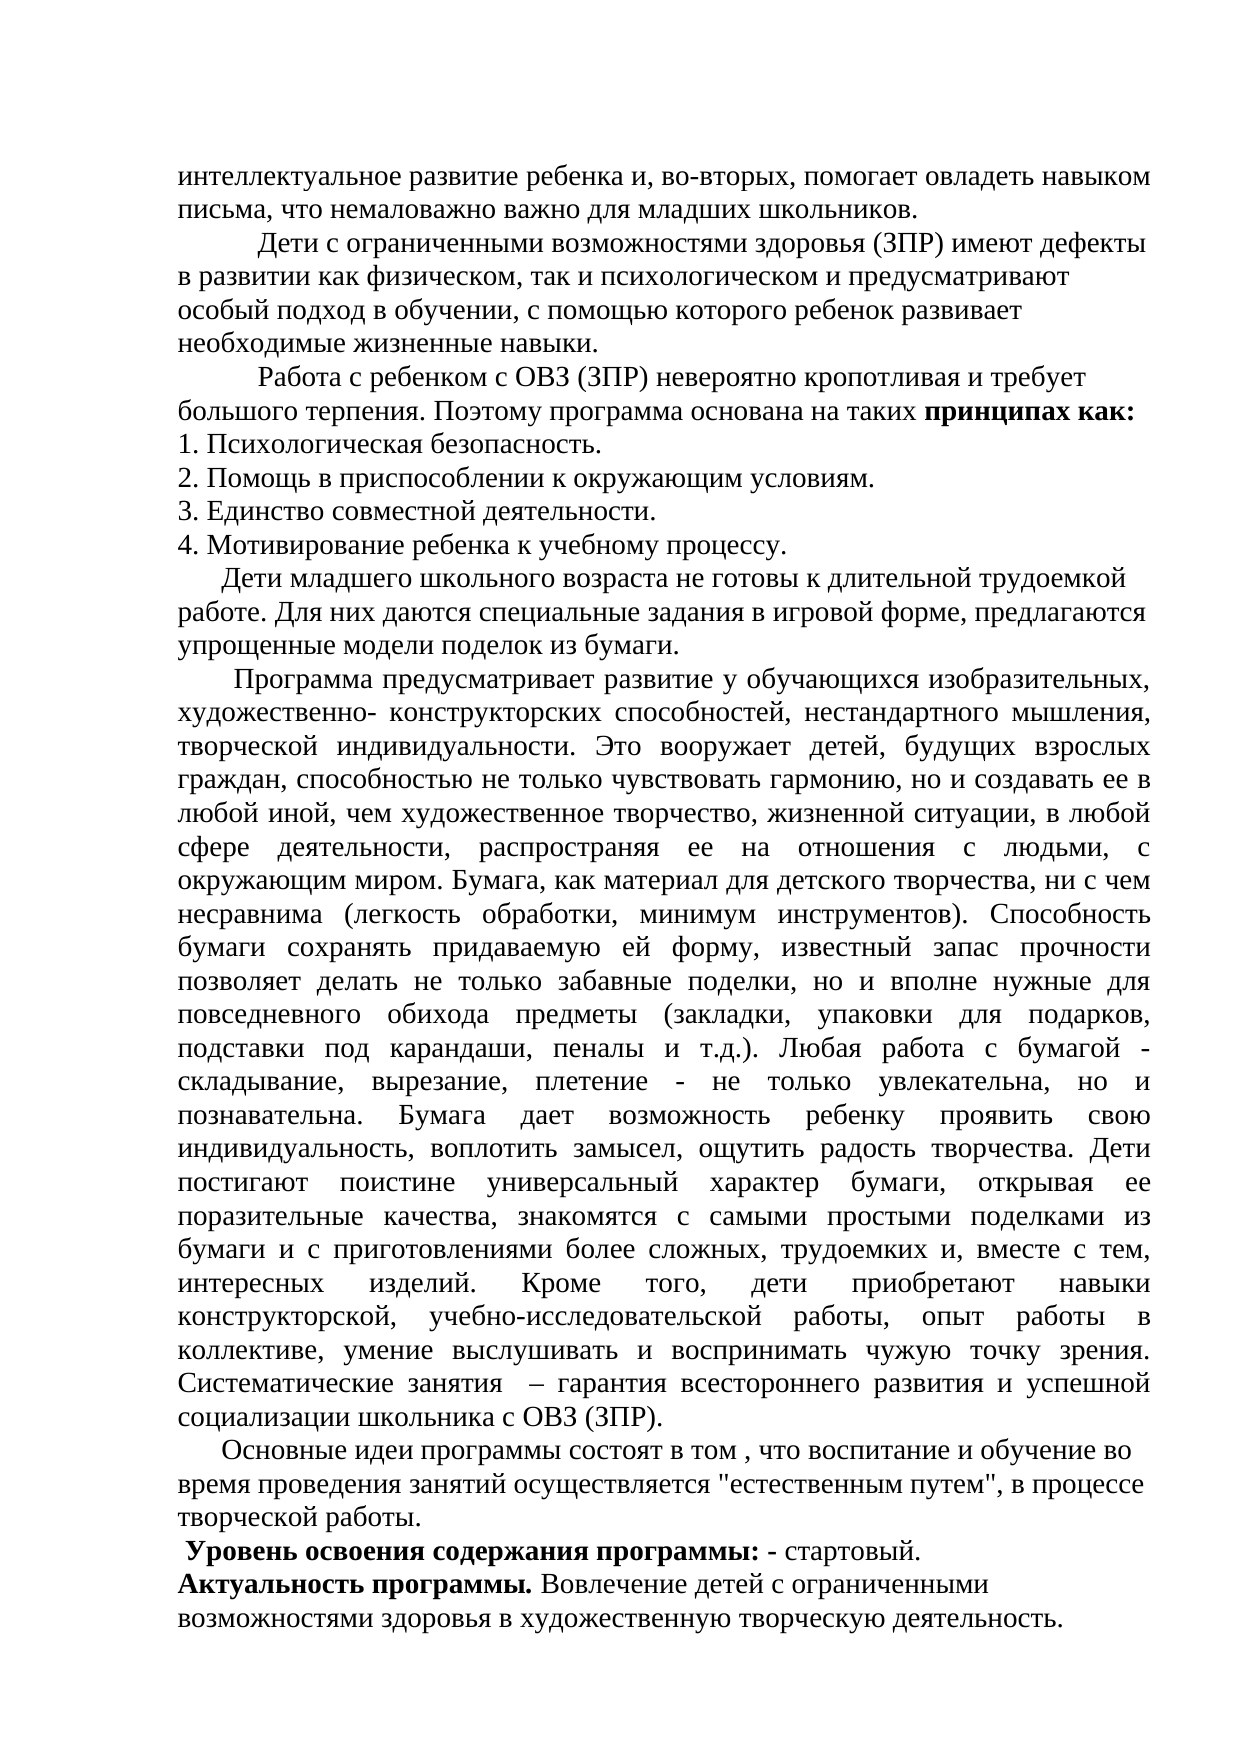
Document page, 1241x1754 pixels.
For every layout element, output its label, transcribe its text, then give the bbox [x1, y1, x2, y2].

text Дети младшего школьного возраста не готовы к длительной трудоемкой работе. Для них даются специальные задания в игровой форме, предлагаются упрощенные модели поделок из бумаги. [177, 560, 1152, 661]
text Программа предусматривает развитие у обучающихся изобразительных, художественно- конструкторских способностей, нестандартного мышления, творческой индивидуальности. Это вооружает детей, будущих взрослых граждан, способностью не только чувствовать гармонию, но и создавать ее в любой иной, чем художественное творчество, жизненной ситуации, в любой сфере деятельности, распространяя ее на отношения с людьми, с окружающим миром. Бумага, как материал для детского творчества, ни с чем несравнима (легкость обработки, минимум инструментов). Способность бумаги сохранять придаваемую ей форму, известный запас прочности позволяет делать не только забавные поделки, но и вполне нужные для повседневного обихода предметы (закладки, упаковки для подарков, подставки под карандаши, пеналы и т.д.). Любая работа с бумагой - складывание, вырезание, плетение - не только увлекательна, но и познавательна. Бумага дает возможность ребенку проявить свою индивидуальность, воплотить замысел, ощутить радость творчества. Дети постигают поистине универсальный характер бумаги, открывая ее поразительные качества, знакомятся с самыми простыми поделками из бумаги и с приготовлениями более сложных, трудоемких и, вместе с тем, интересных изделий. Кроме того, дети приобретают навыки конструкторской, учебно-исследовательской работы, опыт работы в коллективе, умение выслушивать и воспринимать чужую точку зрения. Систематические занятия – гарантия всестороннего развития и успешной социализации школьника с ОВЗ (ЗПР). [177, 661, 1152, 1432]
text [177, 1567, 1152, 1634]
text 4. Мотивирование ребенка к учебному процессу. [177, 527, 1152, 560]
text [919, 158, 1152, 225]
text Дети с ограниченными возможностями здоровья (ЗПР) имеют дефекты в развитии как физическом, так и психологическом и предусматривают особый подход в обучении, с помощью которого ребенок развивает необходимые жизненные навыки. [177, 225, 1152, 359]
text 3. Единство совместной деятельности. [177, 493, 1152, 527]
text Основные идеи программы состоят в том , что воспитание и обучение во время проведения занятий осуществляется "естественным путем", в процессе творческой работы. [177, 1432, 1152, 1533]
text Уровень освоения содержания программы: - стартовый. [177, 1533, 1152, 1567]
text 2. Помощь в приспособлении к окружающим условиям. [177, 460, 1152, 493]
text 1. Психологическая безопасность. [177, 426, 1152, 460]
text Работа с ребенком с ОВЗ (ЗПР) невероятно кропотливая и требует большого терпения. Поэтому программа основана на таких принципах как: [177, 359, 1152, 426]
